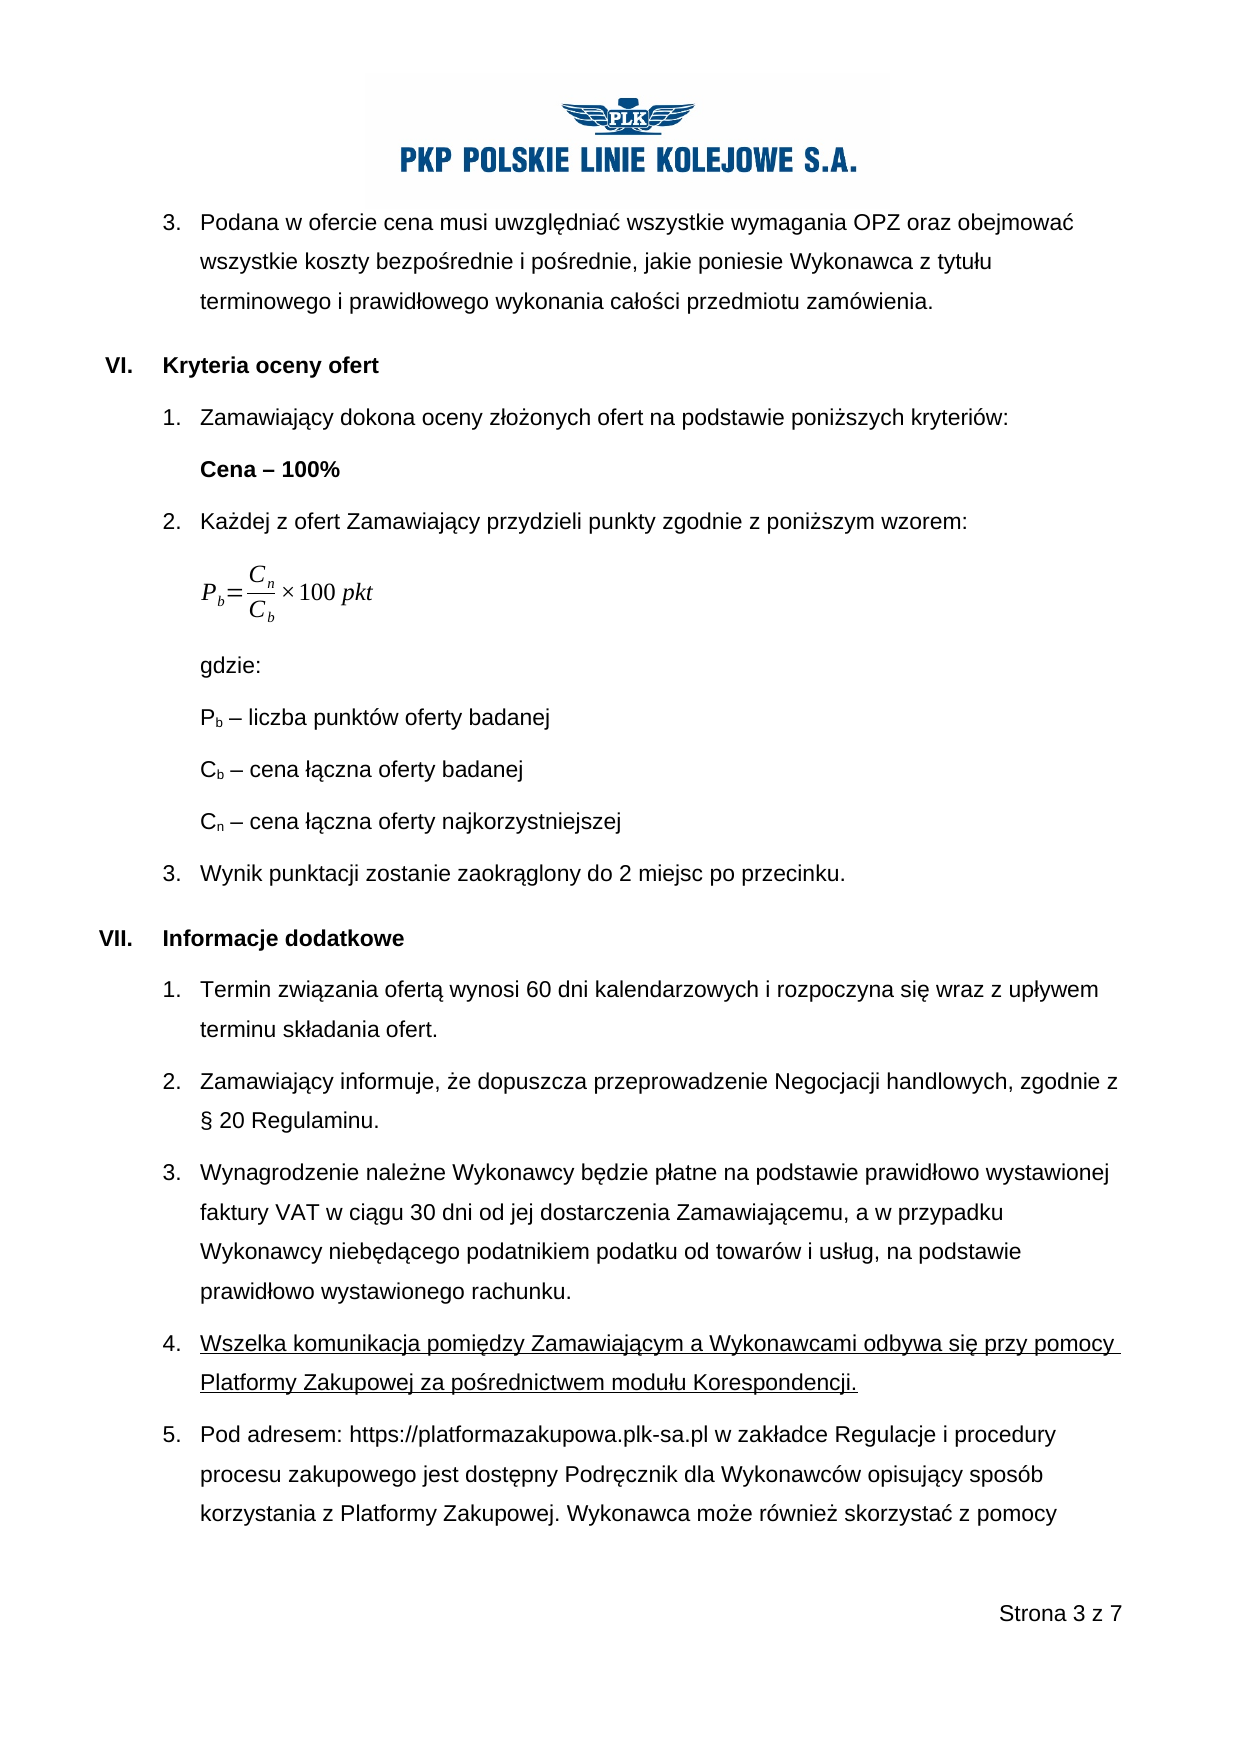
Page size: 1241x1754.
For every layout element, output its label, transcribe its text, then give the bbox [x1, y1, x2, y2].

picture [365, 73, 891, 209]
list Każdej z ofert Zamawiający przydzieli punkty zgodnie z poniższym wzorem: [162, 508, 1122, 534]
list Cb – cena łączna oferty badanej [200, 756, 1122, 782]
list Kryteria oceny ofert [133, 352, 1122, 378]
list gdzie: [200, 652, 1122, 678]
list Wszelka komunikacja pomiędzy Zamawiającym a Wykonawcami odbywa się przy pomocy Platformy Zakupowej za pośrednictwem modułu Korespondencji. [162, 1330, 1122, 1396]
list Termin związania ofertą wynosi 60 dni kalendarzowych i rozpoczyna się wraz z upływem terminu składania ofert. [162, 976, 1122, 1042]
list Zamawiający informuje, że dopuszcza przeprowadzenie Negocjacji handlowych, zgodnie z § 20 Regulaminu. [162, 1068, 1122, 1134]
list Wynagrodzenie należne Wykonawcy będzie płatne na podstawie prawidłowo wystawionej faktury VAT w ciągu 30 dni od jej dostarczenia Zamawiającemu, a w przypadku Wykonawcy niebędącego podatnikiem podatku od towarów i usług, na podstawie prawidłowo wystawionego rachunku. [162, 1159, 1122, 1304]
list Informacje dodatkowe [133, 924, 1122, 951]
list Pb – liczba punktów oferty badanej [200, 704, 1122, 730]
list Cn – cena łączna oferty najkorzystniejszej [200, 808, 1122, 834]
list Wynik punktacji zostanie zaokrąglony do 2 miejsc po przecinku. [162, 860, 1122, 886]
list Zamawiający dokona oceny złożonych ofert na podstawie poniższych kryteriów: [162, 404, 1122, 431]
list Podana w ofercie cena musi uwzględniać wszystkie wymagania OPZ oraz obejmować wszystkie koszty bezpośrednie i pośrednie, jakie poniesie Wykonawca z tytułu terminowego i prawidłowego wykonania całości przedmiotu zamówienia. [162, 209, 1122, 314]
text Cena – 100% [133, 456, 1122, 482]
